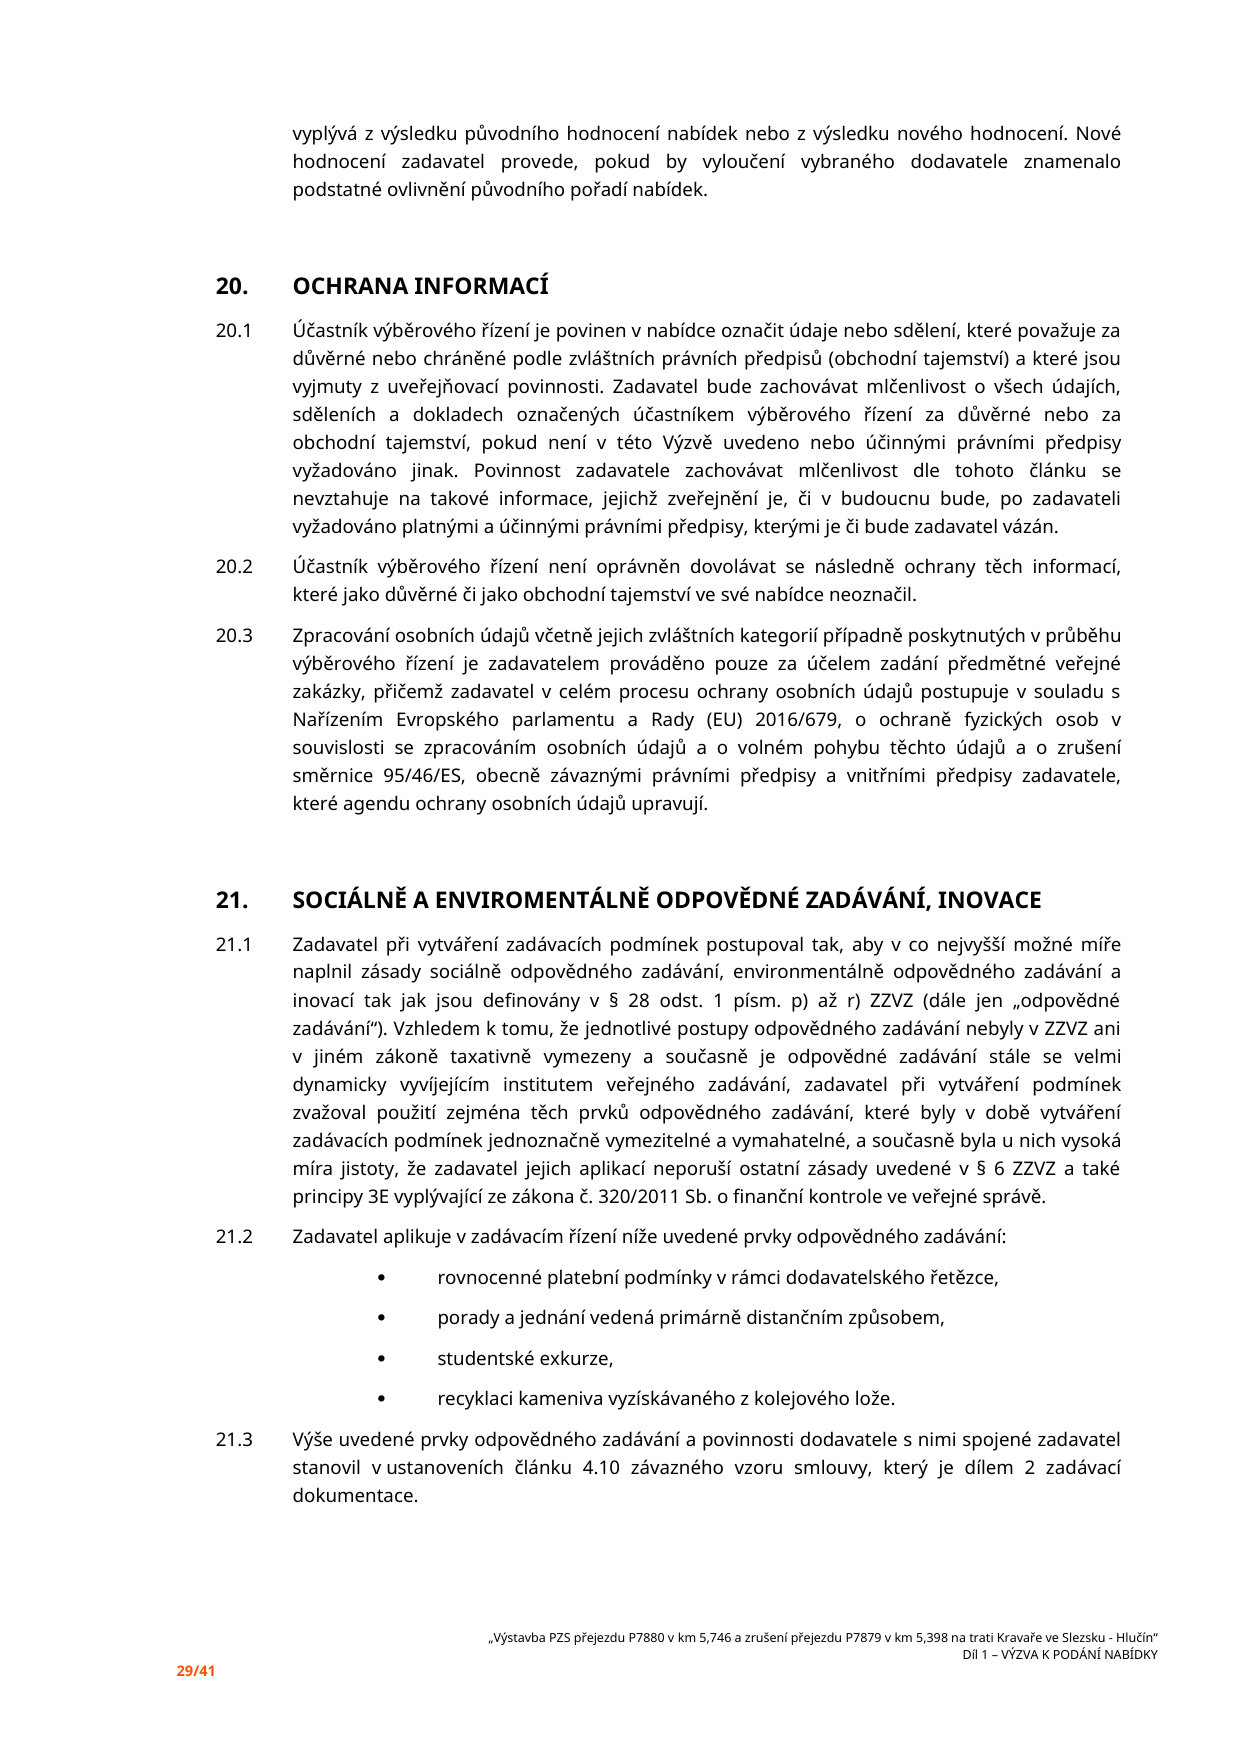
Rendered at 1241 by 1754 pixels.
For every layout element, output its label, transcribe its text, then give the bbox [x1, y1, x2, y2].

text Účastník výběrového řízení není oprávněn dovolávat se následně ochrany těch informací, které jako důvěrné či jako obchodní tajemství ve své nabídce neoznačil. [216, 554, 1122, 607]
list rovnocenné platební podmínky v rámci dodavatelského řetězce, [378, 1264, 1122, 1289]
list recyklaci kameniva vyzískávaného z kolejového lože. [378, 1386, 1122, 1411]
text Výše uvedené prvky odpovědného zadávání a povinnosti dodavatele s nimi spojené zadavatel stanovil v ustanoveních článku 4.10 závazného vzoru smlouvy, který je dílem 2 zadávací dokumentace. [216, 1426, 1122, 1508]
text Zadavatel při vytváření zadávacích podmínek postupoval tak, aby v co nejvyšší možné míře naplnil zásady sociálně odpovědného zadávání, environmentálně odpovědného zadávání a inovací tak jak jsou definovány v § 28 odst. 1 písm. p) až r) ZZVZ (dále jen „odpovědné zadávání“). Vzhledem k tomu, že jednotlivé postupy odpovědného zadávání nebyly v ZZVZ ani v jiném zákoně taxativně vymezeny a současně je odpovědné zadávání stále se velmi dynamicky vyvíjejícím institutem veřejného zadávání, zadavatel při vytváření podmínek zvažoval použití zejména těch prvků odpovědného zadávání, které byly v době vytváření zadávacích podmínek jednoznačně vymezitelné a vymahatelné, a současně byla u nich vysoká míra jistoty, že zadavatel jejich aplikací neporuší ostatní zásady uvedené v § 6 ZZVZ a také principy 3E vyplývající ze zákona č. 320/2011 Sb. o finanční kontrole ve veřejné správě. [216, 931, 1122, 1208]
text SOCIÁLNĚ A ENVIROMENTÁLNĚ ODPOVĚDNÉ ZADÁVÁNÍ, INOVACE [216, 884, 1122, 915]
text OCHRANA INFORMACÍ [216, 270, 1122, 301]
list porady a jednání vedená primárně distančním způsobem, [378, 1304, 1122, 1330]
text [216, 121, 1122, 202]
list studentské exkurze, [378, 1345, 1122, 1371]
text Zadavatel aplikuje v zadávacím řízení níže uvedené prvky odpovědného zadávání: [216, 1223, 1122, 1249]
text Zpracování osobních údajů včetně jejich zvláštních kategorií případně poskytnutých v průběhu výběrového řízení je zadavatelem prováděno pouze za účelem zadání předmětné veřejné zakázky, přičemž zadavatel v celém procesu ochrany osobních údajů postupuje v souladu s Nařízením Evropského parlamentu a Rady (EU) 2016/679, o ochraně fyzických osob v souvislosti se zpracováním osobních údajů a o volném pohybu těchto údajů a o zrušení směrnice 95/46/ES, obecně závaznými právními předpisy a vnitřními předpisy zadavatele, které agendu ochrany osobních údajů upravují. [216, 622, 1122, 816]
text Účastník výběrového řízení je povinen v nabídce označit údaje nebo sdělení, které považuje za důvěrné nebo chráněné podle zvláštních právních předpisů (obchodní tajemství) a které jsou vyjmuty z uveřejňovací povinnosti. Zadavatel bude zachovávat mlčenlivost o všech údajích, sděleních a dokladech označených účastníkem výběrového řízení za důvěrné nebo za obchodní tajemství, pokud není v této Výzvě uvedeno nebo účinnými právními předpisy vyžadováno jinak. Povinnost zadavatele zachovávat mlčenlivost dle tohoto článku se nevztahuje na takové informace, jejichž zveřejnění je, či v budoucnu bude, po zadavateli vyžadováno platnými a účinnými právními předpisy, kterými je či bude zadavatel vázán. [216, 317, 1122, 539]
